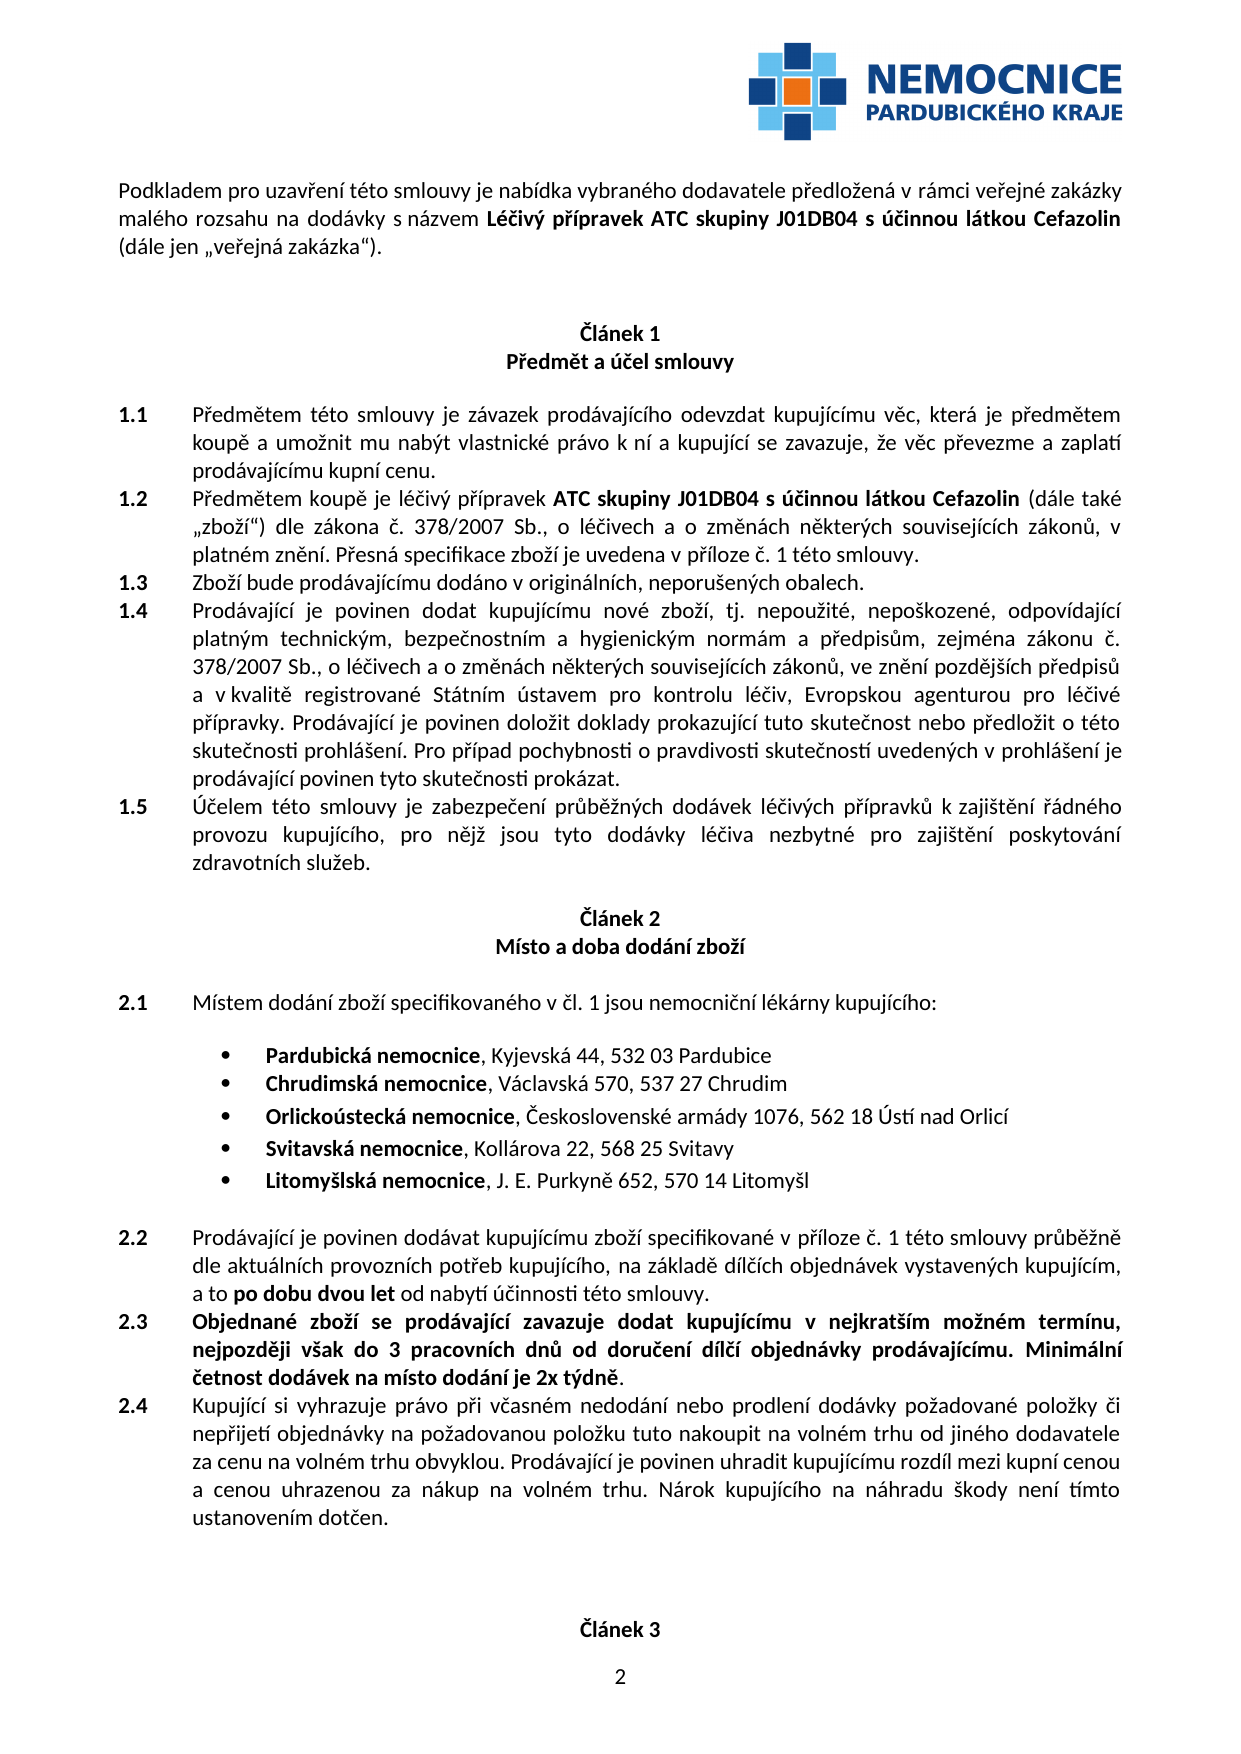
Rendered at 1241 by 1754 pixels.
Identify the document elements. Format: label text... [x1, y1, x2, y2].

text 2.2 Prodávající je povinen dodávat kupujícímu zboží specifikované v příloze č. 1 této smlouvy průběžně dle aktuálních provozních potřeb kupujícího, na základě dílčích objednávek vystavených kupujícím, a to po dobu dvou let od nabytí účinnosti této smlouvy. [118, 1223, 1122, 1307]
text 1.3 Zboží bude prodávajícímu dodáno v originálních, neporušených obalech. [118, 568, 1122, 596]
list Pardubická nemocnice, Kyjevská 44, 532 03 Pardubice [193, 1042, 1122, 1069]
text Podkladem pro uzavření této smlouvy je nabídka vybraného dodavatele předložená v rámci veřejné zakázky malého rozsahu na dodávky s názvem Léčivý přípravek ATC skupiny J01DB04 s účinnou látkou Cefazolin (dále jen „veřejná zakázka“). [118, 176, 1122, 261]
text Článek 2 [118, 904, 1122, 932]
list Svitavská nemocnice, Kollárova 22, 568 25 Svitavy [193, 1134, 1122, 1162]
list Litomyšlská nemocnice, J. E. Purkyně 652, 570 14 Litomyšl [193, 1166, 1122, 1194]
text 1.4 Prodávající je povinen dodat kupujícímu nové zboží, tj. nepoužité, nepoškozené, odpovídající platným technickým, bezpečnostním a hygienickým normám a předpisům, zejména zákonu č. 378/2007 Sb., o léčivech a o změnách některých souvisejících zákonů, ve znění pozdějších předpisů a v kvalitě registrované Státním ústavem pro kontrolu léčiv, Evropskou agenturou pro léčivé přípravky. Prodávající je povinen doložit doklady prokazující tuto skutečnost nebo předložit o této skutečnosti prohlášení. Pro případ pochybnosti o pravdivosti skutečností uvedených v prohlášení je prodávající povinen tyto skutečnosti prokázat. [118, 596, 1122, 792]
picture [747, 41, 1123, 142]
text 1.5 Účelem této smlouvy je zabezpečení průběžných dodávek léčivých přípravků k zajištění řádného provozu kupujícího, pro nějž jsou tyto dodávky léčiva nezbytné pro zajištění poskytování zdravotních služeb. [118, 792, 1122, 876]
text 2.1 Místem dodání zboží specifikovaného v čl. 1 jsou nemocniční lékárny kupujícího: [118, 988, 1122, 1017]
text Místo a doba dodání zboží [118, 932, 1122, 961]
text 2.3 Objednané zboží se prodávající zavazuje dodat kupujícímu v nejkratším možném termínu, nejpozději však do 3 pracovních dnů od doručení dílčí objednávky prodávajícímu. Minimální četnost dodávek na místo dodání je 2x týdně. [118, 1307, 1122, 1391]
subtitle 1.1 Předmětem této smlouvy je závazek prodávajícího odevzdat kupujícímu věc, která je předmětem koupě a umožnit mu nabýt vlastnické právo k ní a kupující se zavazuje, že věc převezme a zaplatí prodávajícímu kupní cenu. [118, 400, 1122, 484]
text Článek 1 [118, 319, 1122, 347]
list Orlickoústecká nemocnice, Československé armády 1076, 562 18 Ústí nad Orlicí [193, 1102, 1122, 1130]
text Článek 3 [118, 1616, 1122, 1644]
list Chrudimská nemocnice, Václavská 570, 537 27 Chrudim [193, 1069, 1122, 1098]
text 1.2 Předmětem koupě je léčivý přípravek ATC skupiny J01DB04 s účinnou látkou Cefazolin (dále také „zboží“) dle zákona č. 378/2007 Sb., o léčivech a o změnách některých souvisejících zákonů, v platném znění. Přesná specifikace zboží je uvedena v příloze č. 1 této smlouvy. [118, 484, 1122, 568]
text 2.4 Kupující si vyhrazuje právo při včasném nedodání nebo prodlení dodávky požadované položky či nepřijetí objednávky na požadovanou položku tuto nakoupit na volném trhu od jiného dodavatele za cenu na volném trhu obvyklou. Prodávající je povinen uhradit kupujícímu rozdíl mezi kupní cenou a cenou uhrazenou za nákup na volném trhu. Nárok kupujícího na náhradu škody není tímto ustanovením dotčen. [118, 1391, 1122, 1532]
text Předmět a účel smlouvy [118, 347, 1122, 375]
